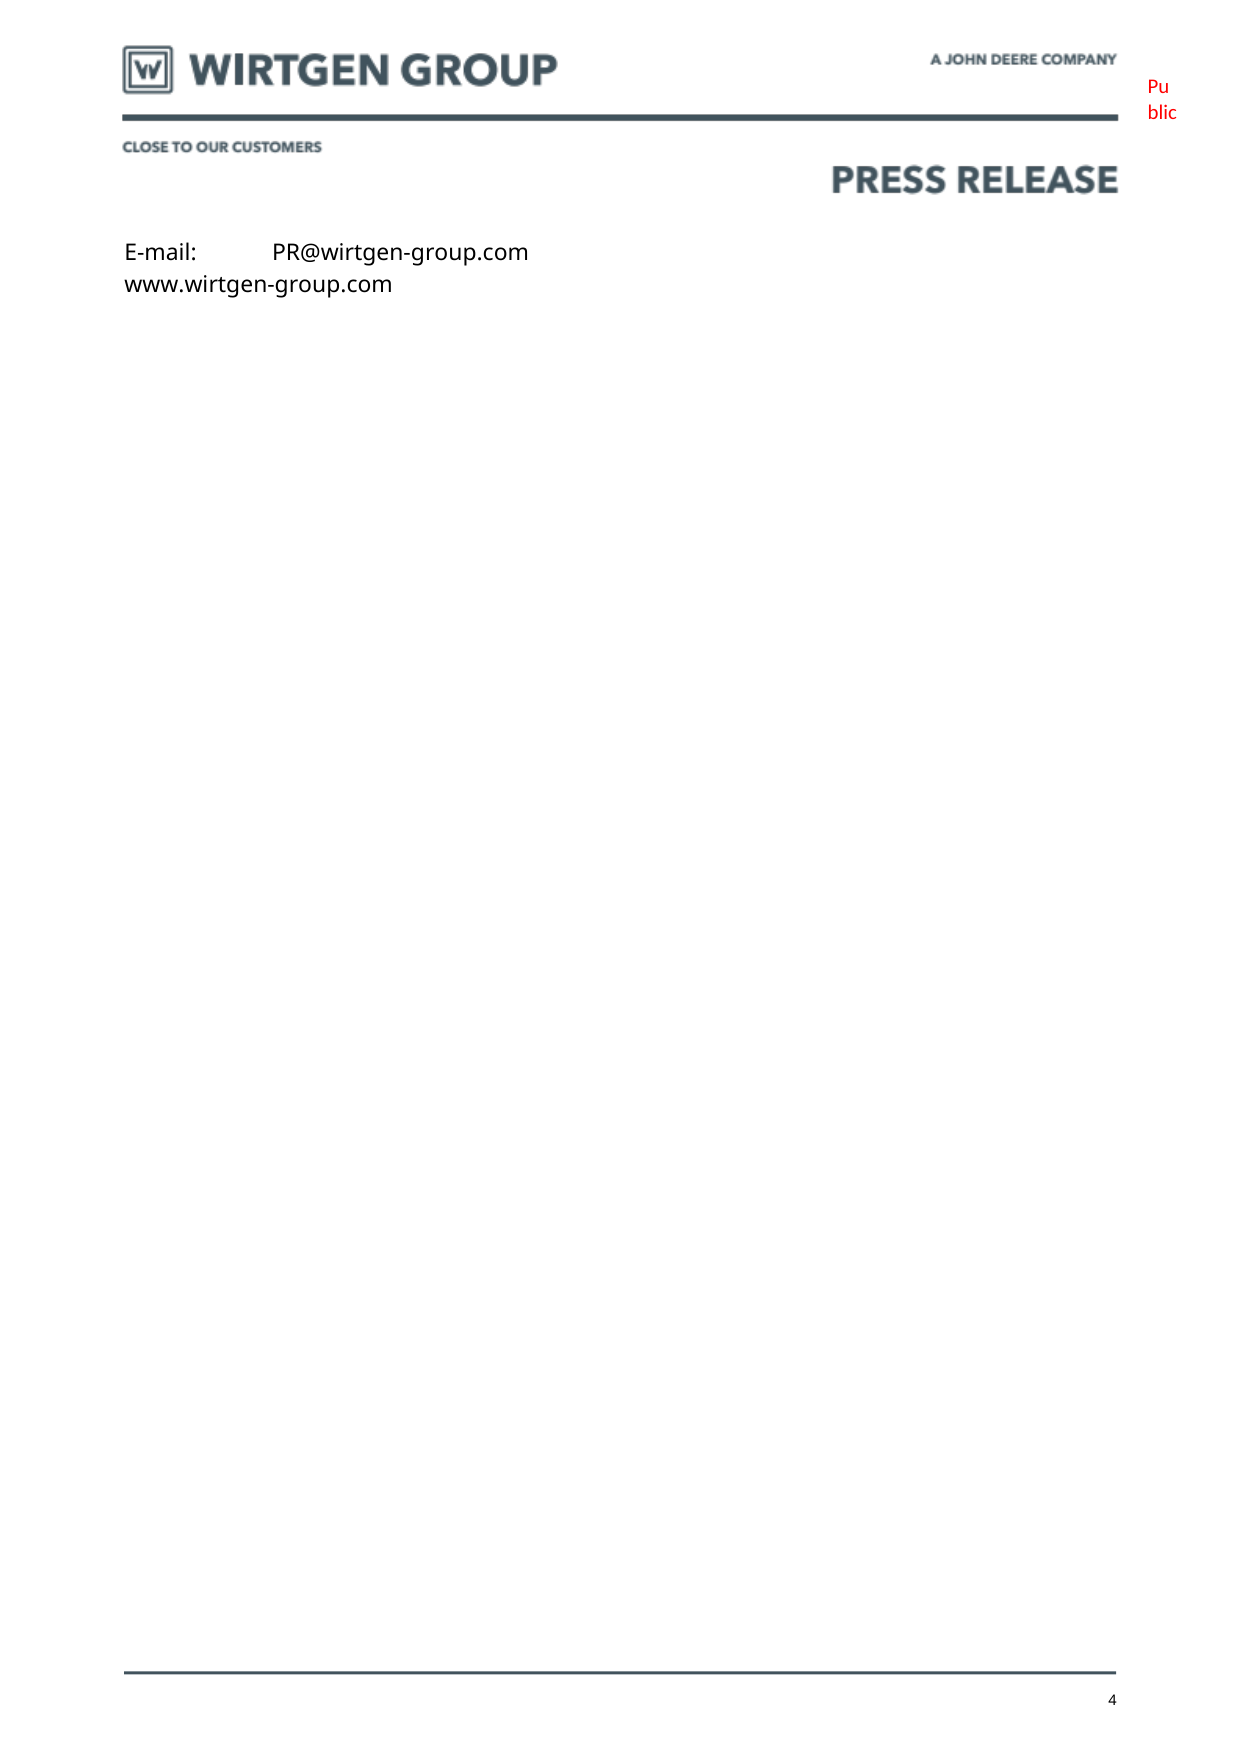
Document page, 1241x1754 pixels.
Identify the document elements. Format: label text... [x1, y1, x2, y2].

text www.wirtgen-group.com [124, 267, 1116, 299]
text E-mail: PR@wirtgen-group.com [124, 236, 1116, 267]
